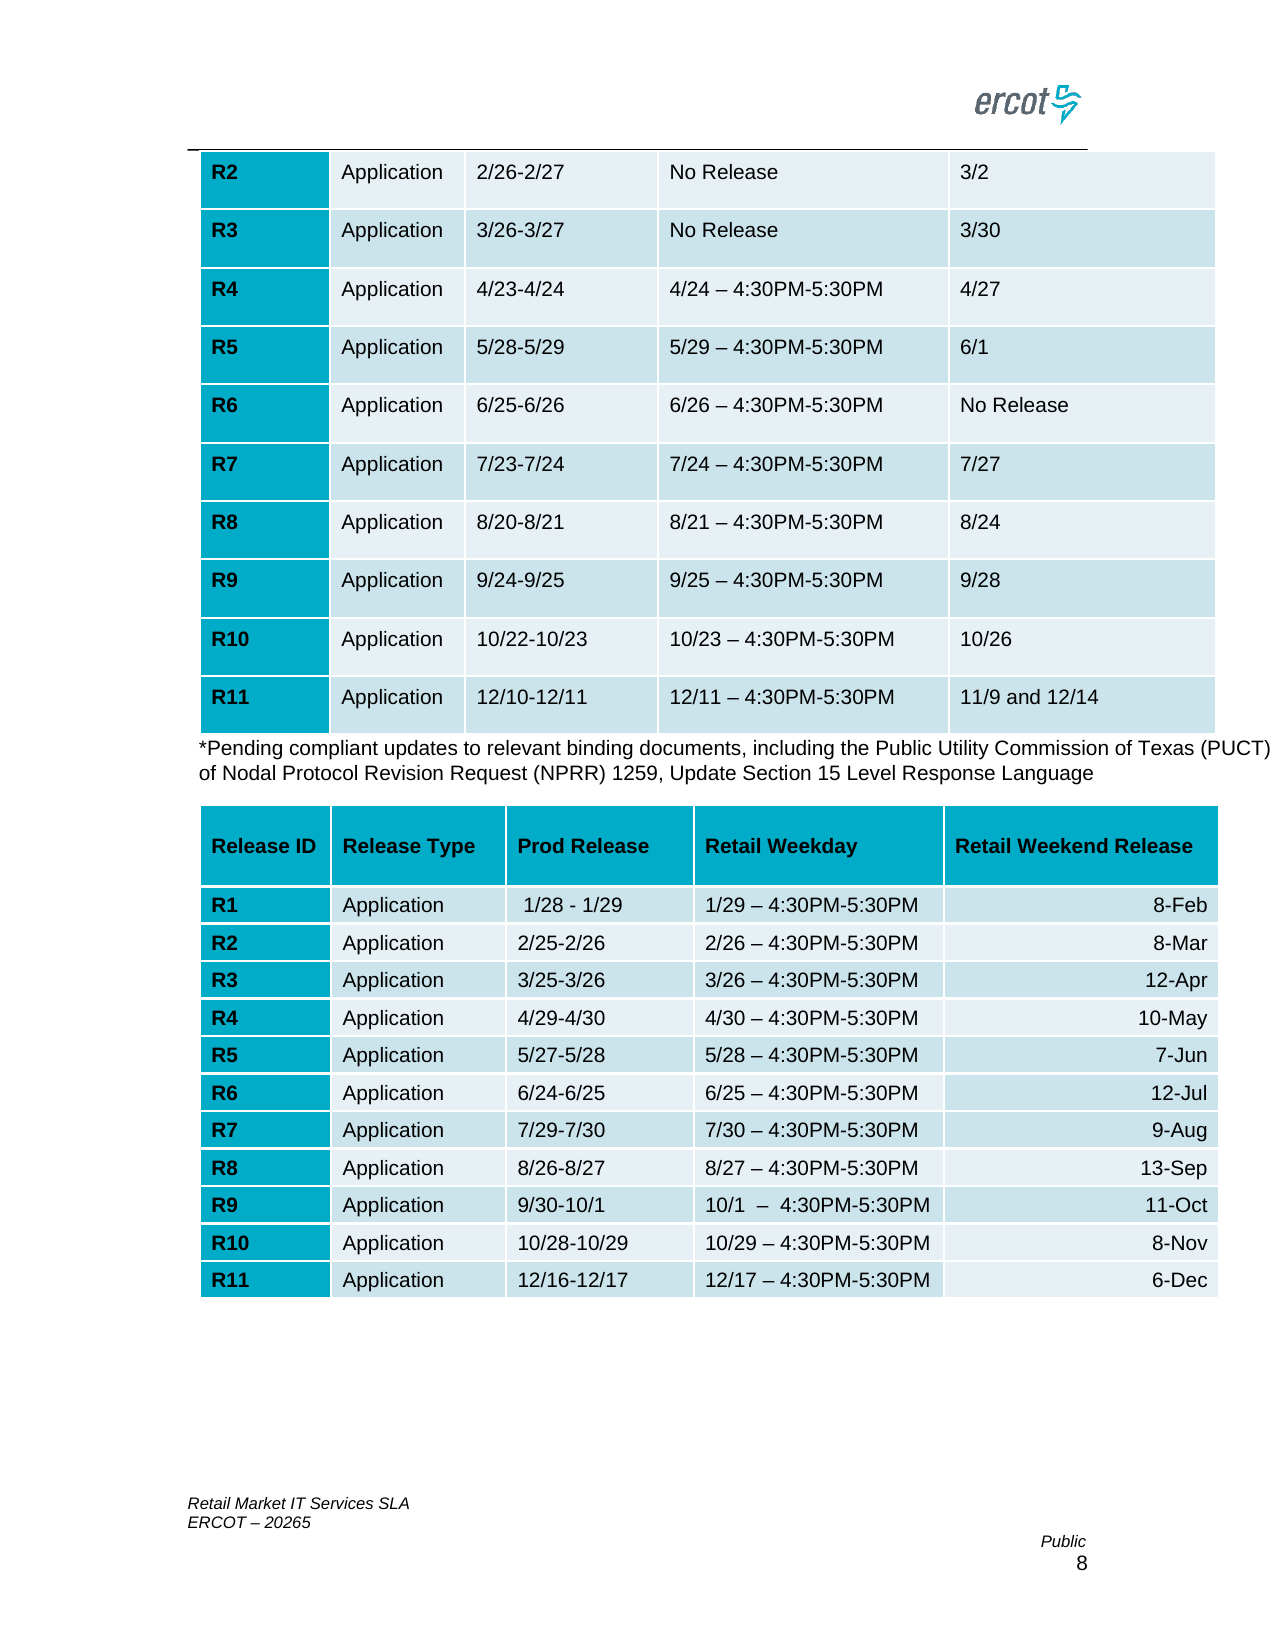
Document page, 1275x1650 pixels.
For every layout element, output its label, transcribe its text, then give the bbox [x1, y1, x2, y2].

picture [968, 75, 1088, 135]
table_header 202 APPLICATION RELEASE SCHEDULE [188, 150, 1275, 1401]
